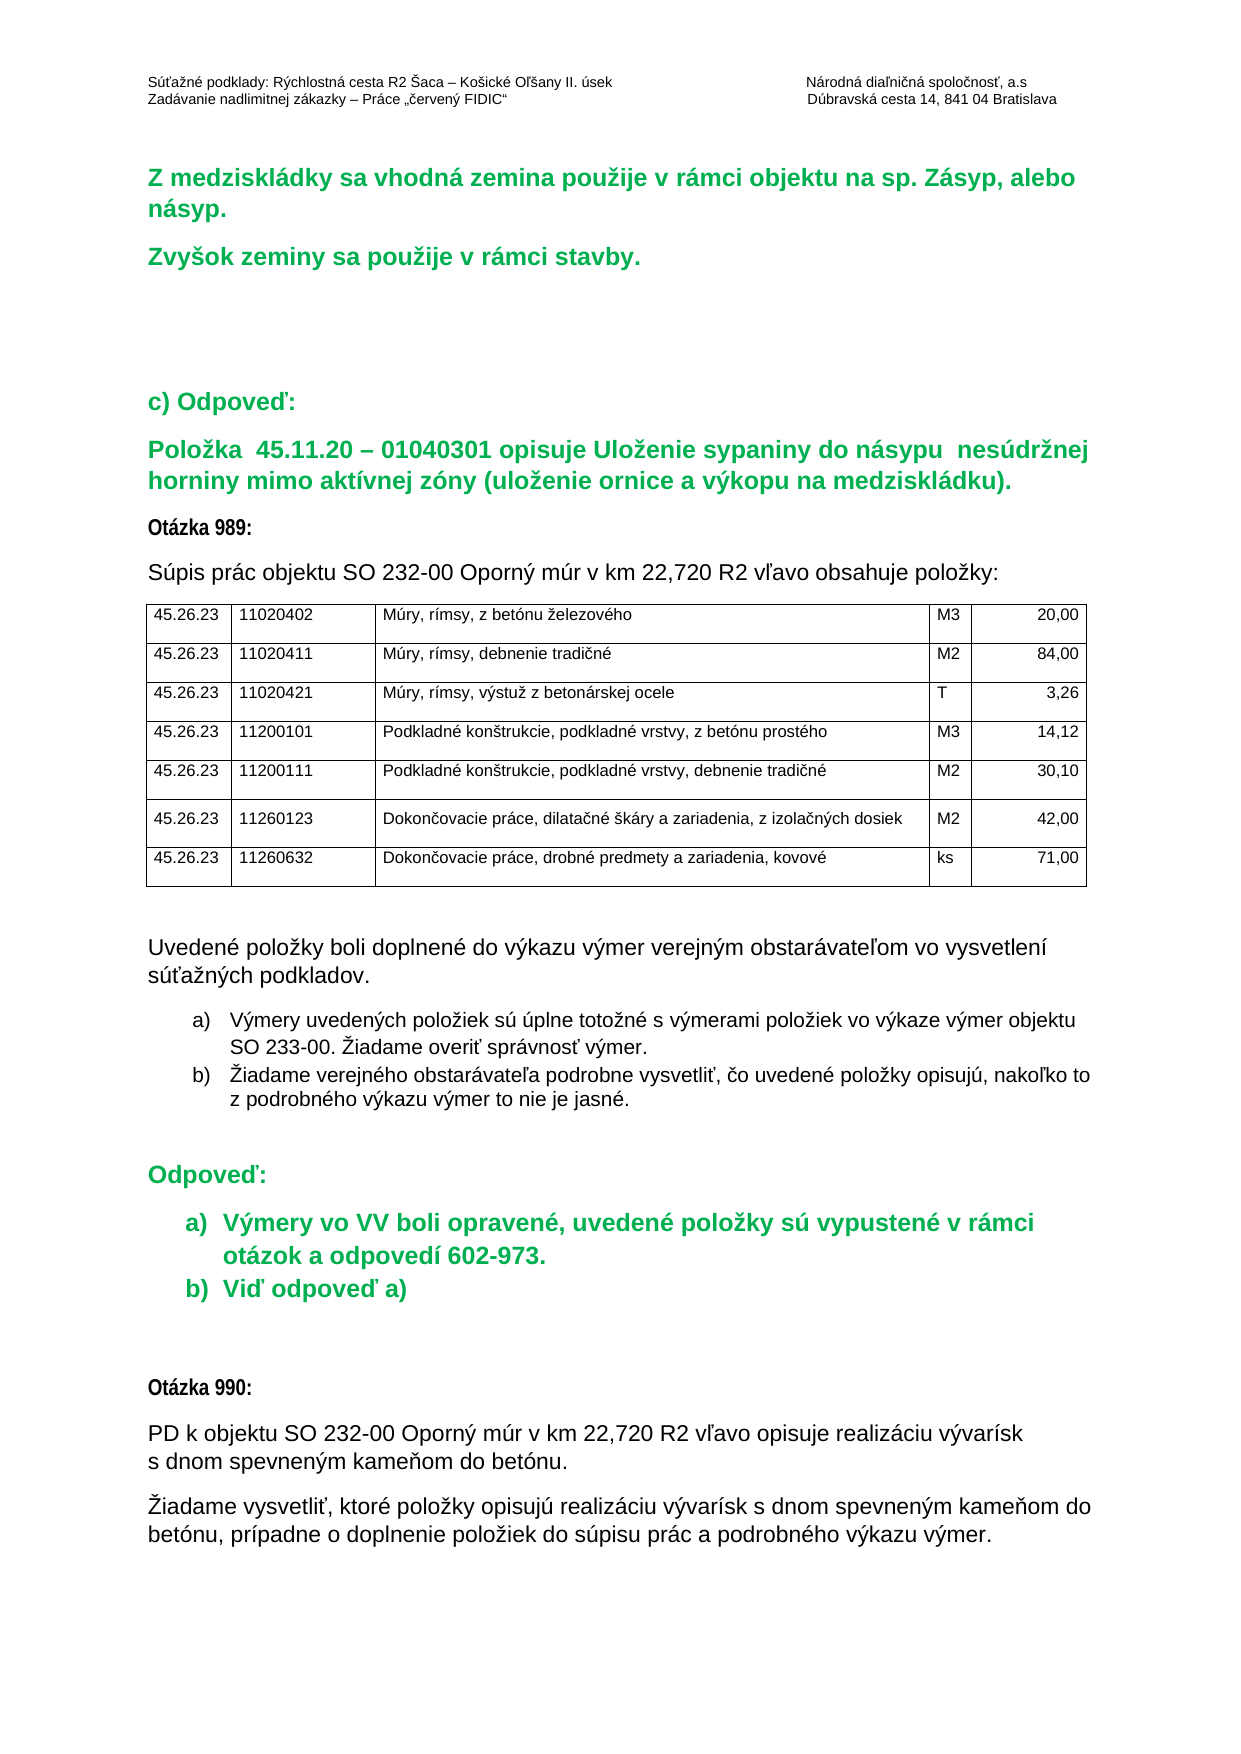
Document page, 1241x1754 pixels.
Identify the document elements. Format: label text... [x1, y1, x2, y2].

table_cell 45.26.23 [147, 761, 231, 798]
table_cell 45.26.23 [147, 848, 231, 886]
list Viď odpoveď a) [185, 1274, 1093, 1302]
list Žiadame verejného obstarávateľa podrobne vysvetliť, čo uvedené položky opisujú, nakoľko to z podrobného výkazu výmer to nie je jasné. [192, 1062, 1093, 1110]
table_cell 42,00 [972, 800, 1086, 847]
table_cell 11260632 [232, 848, 375, 886]
text Otázka 990: [148, 1374, 1093, 1401]
table_header 20,00 [972, 605, 1086, 643]
table_cell 11200111 [232, 761, 375, 798]
text Uvedené položky boli doplnené do výkazu výmer verejným obstarávateľom vo vysvetlení súťažných podkladov. [148, 934, 1093, 989]
table_cell 45.26.23 [147, 722, 231, 759]
table_header Múry, rímsy, z betónu železového [376, 605, 929, 643]
list Výmery vo VV boli opravené, uvedené položky sú vypustené v rámci otázok a odpovedí 602-973. [185, 1208, 1093, 1269]
text Žiadame vysvetliť, ktoré položky opisujú realizáciu vývarísk s dnom spevneným kameňom do betónu, prípadne o doplnenie položiek do súpisu prác a podrobného výkazu výmer. [148, 1493, 1093, 1548]
table_cell M2 [930, 800, 971, 847]
text Položka 45.11.20 – 01040301 opisuje Uloženie sypaniny do násypu nesúdržnej horniny mimo aktívnej zóny (uloženie ornice a výkopu na medziskládku). [148, 435, 1093, 494]
table_cell 11260123 [232, 800, 375, 847]
text Odpoveď: [148, 1160, 1093, 1189]
table_cell 71,00 [972, 848, 1086, 886]
table_header 11020402 [232, 605, 375, 643]
table_cell 84,00 [972, 644, 1086, 682]
table_cell Dokončovacie práce, dilatačné škáry a zariadenia, z izolačných dosiek [376, 800, 929, 847]
table_cell 14,12 [972, 722, 1086, 759]
table_cell Múry, rímsy, výstuž z betonárskej ocele [376, 683, 929, 721]
table_cell 45.26.23 [147, 644, 231, 682]
table_cell 11200101 [232, 722, 375, 759]
table_cell T [930, 683, 971, 721]
table_cell M2 [930, 761, 971, 798]
text Otázka 989: [148, 513, 1093, 540]
table_header 45.26.23 [147, 605, 231, 643]
table_cell M2 [930, 644, 971, 682]
table_cell 11020421 [232, 683, 375, 721]
table_cell Dokončovacie práce, drobné predmety a zariadenia, kovové [376, 848, 929, 886]
table_cell 30,10 [972, 761, 1086, 798]
table_cell 45.26.23 [147, 800, 231, 847]
table_cell Podkladné konštrukcie, podkladné vrstvy, debnenie tradičné [376, 761, 929, 798]
text PD k objektu SO 232-00 Oporný múr v km 22,720 R2 vľavo opisuje realizáciu vývarísk s dnom spevneným kameňom do betónu. [148, 1419, 1093, 1474]
table_cell 45.26.23 [147, 683, 231, 721]
table_cell Podkladné konštrukcie, podkladné vrstvy, z betónu prostého [376, 722, 929, 759]
text Zvyšok zeminy sa použije v rámci stavby. [148, 242, 1093, 271]
text c) Odpoveď: [148, 387, 1093, 416]
table_cell 11020411 [232, 644, 375, 682]
table_cell M3 [930, 722, 971, 759]
table_cell ks [930, 848, 971, 886]
table_header M3 [930, 605, 971, 643]
list Výmery uvedených položiek sú úplne totožné s výmerami položiek vo výkaze výmer objektu SO 233-00. Žiadame overiť správnosť výmer. [192, 1007, 1093, 1059]
text Súpis prác objektu SO 232-00 Oporný múr v km 22,720 R2 vľavo obsahuje položky: [148, 559, 1093, 585]
table_cell 3,26 [972, 683, 1086, 721]
text Z medziskládky sa vhodná zemina použije v rámci objektu na sp. Zásyp, alebo násyp. [148, 163, 1093, 223]
table_cell Múry, rímsy, debnenie tradičné [376, 644, 929, 682]
